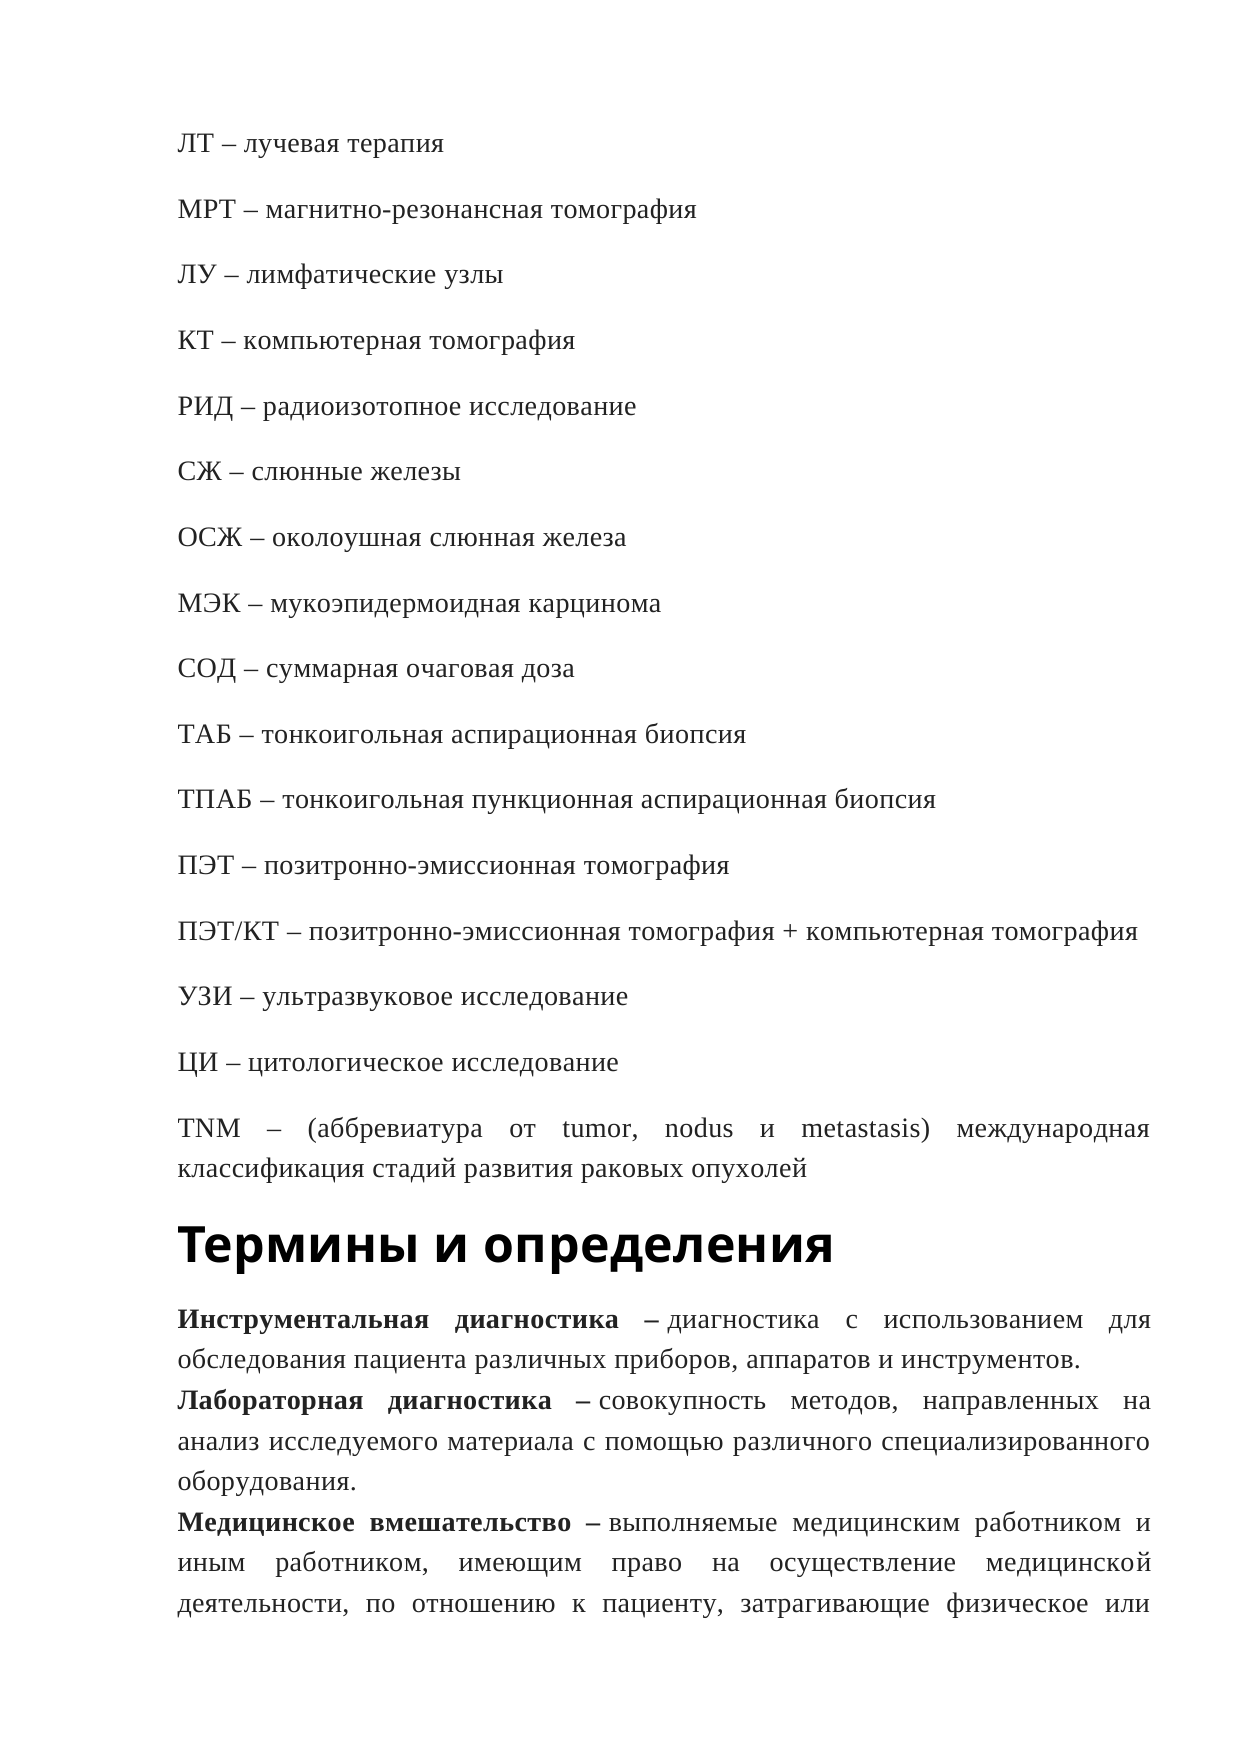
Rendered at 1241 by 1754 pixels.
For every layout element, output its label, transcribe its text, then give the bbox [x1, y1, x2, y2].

text УЗИ – ультразвуковое исследование [177, 971, 1152, 1012]
text ЛТ – лучевая терапия [177, 118, 1152, 159]
text СЖ – слюнные железы [177, 446, 1152, 487]
text РИД – радиоизотопное исследование [177, 381, 1152, 421]
text ЛУ – лимфатические узлы [177, 249, 1152, 290]
text ПЭТ – позитронно-эмиссионная томография [177, 840, 1152, 881]
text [177, 1497, 1152, 1618]
text ОСЖ – околоушная слюнная железа [177, 512, 1152, 552]
text МРТ – магнитно-резонансная томография [177, 184, 1152, 224]
text Инструментальная диагностика – диагностика с использованием для обследования пациента различных приборов, аппаратов и инструментов. [177, 1293, 1152, 1375]
text Термины и определения [177, 1209, 1152, 1277]
text ПЭТ/КТ – позитронно-эмиссионная томография + компьютерная томография [177, 906, 1152, 946]
text ТАБ – тонкоигольная аспирационная биопсия [177, 709, 1152, 749]
text Лабораторная диагностика – совокупность методов, направленных на анализ исследуемого материала с помощью различного специализированного оборудования. [177, 1375, 1152, 1497]
text ЦИ – цитологическое исследование [177, 1037, 1152, 1077]
text КТ – компьютерная томография [177, 315, 1152, 356]
text ТПАБ – тонкоигольная пункционная аспирационная биопсия [177, 774, 1152, 815]
text СОД – суммарная очаговая доза [177, 643, 1152, 684]
text МЭК – мукоэпидермоидная карцинома [177, 577, 1152, 618]
text TNM – (аббревиатура от tumor, nodus и metastasis) международная классификация стадий развития раковых опухолей [177, 1102, 1152, 1184]
